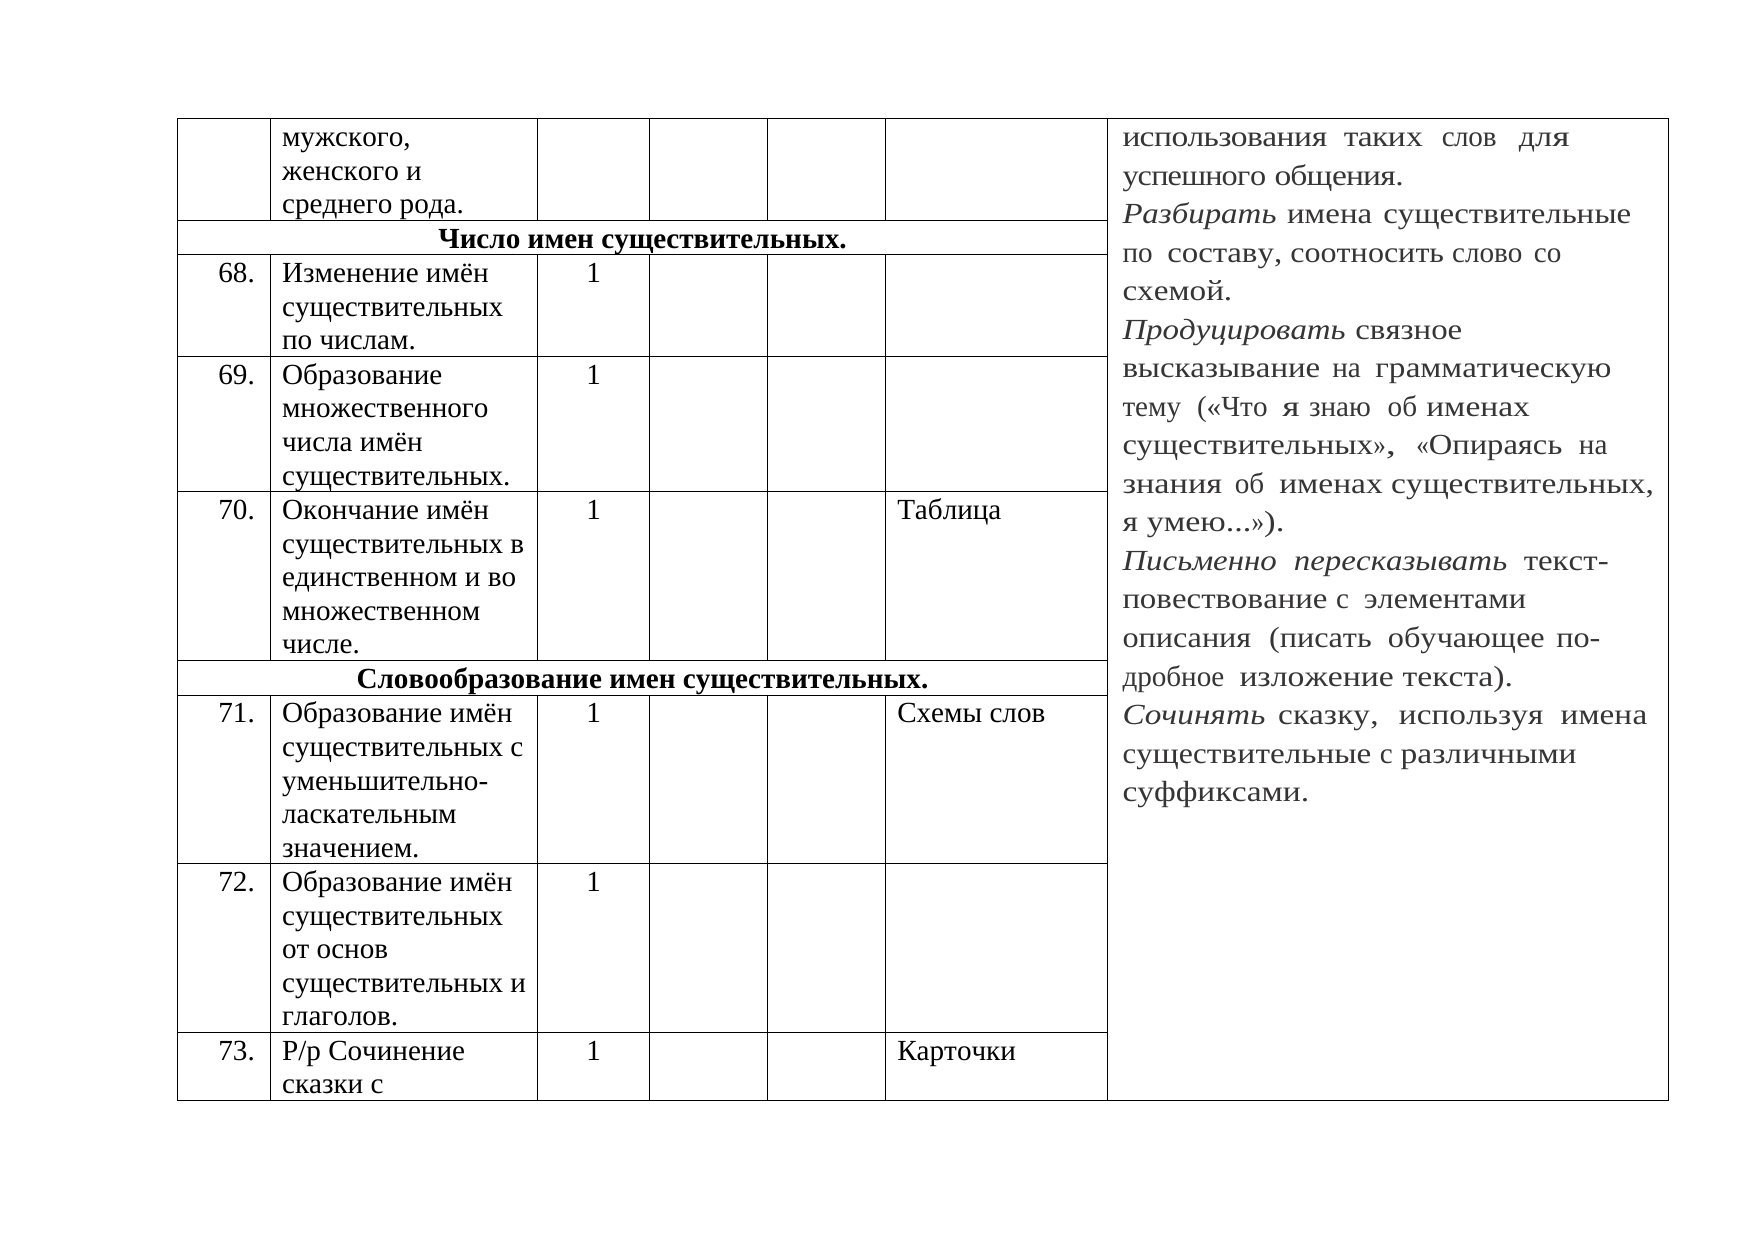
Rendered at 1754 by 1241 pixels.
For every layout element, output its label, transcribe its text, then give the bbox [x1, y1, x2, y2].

table_cell Карточки [886, 1033, 1107, 1100]
table_cell [650, 1033, 767, 1100]
table_cell Число имен существительных. [178, 221, 1107, 254]
table_cell [768, 864, 885, 1032]
table_cell [650, 492, 767, 660]
table_cell [178, 864, 270, 1032]
table_cell 1 [538, 357, 649, 491]
table_cell [178, 696, 270, 863]
table_cell [768, 357, 885, 491]
table_cell 1 [538, 255, 649, 356]
table_cell Изменение имён существительных по числам. [271, 255, 537, 356]
table_cell [650, 696, 767, 863]
table_cell [886, 255, 1107, 356]
table_cell Словообразование имен существительных. [178, 661, 1107, 694]
table_cell [178, 119, 270, 220]
table_cell 1 [538, 696, 649, 863]
table_cell [650, 119, 767, 220]
table_cell [650, 864, 767, 1032]
table_cell 1 [538, 119, 649, 220]
table_cell [768, 492, 885, 660]
table_cell [178, 357, 270, 491]
table_cell 1 [538, 1033, 649, 1100]
table_cell Образование имён существительных с уменьшительно-ласкательным значением. [271, 696, 537, 863]
table_cell [768, 255, 885, 356]
table_cell [886, 357, 1107, 491]
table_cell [271, 119, 537, 220]
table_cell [271, 1033, 537, 1100]
table_cell [650, 255, 767, 356]
table_cell Образование множественного числа имён существительных. [271, 357, 537, 491]
table_cell [886, 864, 1107, 1032]
table_cell [768, 696, 885, 863]
table_cell 1 [538, 492, 649, 660]
table_cell Таблица [886, 492, 1107, 660]
table_cell [886, 119, 1107, 220]
table_cell 1 [538, 864, 649, 1032]
table_cell [768, 1033, 885, 1100]
table_cell Образование имён существительных от основ существительных и глаголов. [271, 864, 537, 1032]
table_cell Схемы слов [886, 696, 1107, 863]
table_cell [768, 119, 885, 220]
table_cell Окончание имён существительных в единственном и во множественном числе. [271, 492, 537, 660]
table_cell [178, 492, 270, 660]
table_cell [178, 1033, 270, 1100]
table_cell [178, 255, 270, 356]
table_cell [650, 357, 767, 491]
